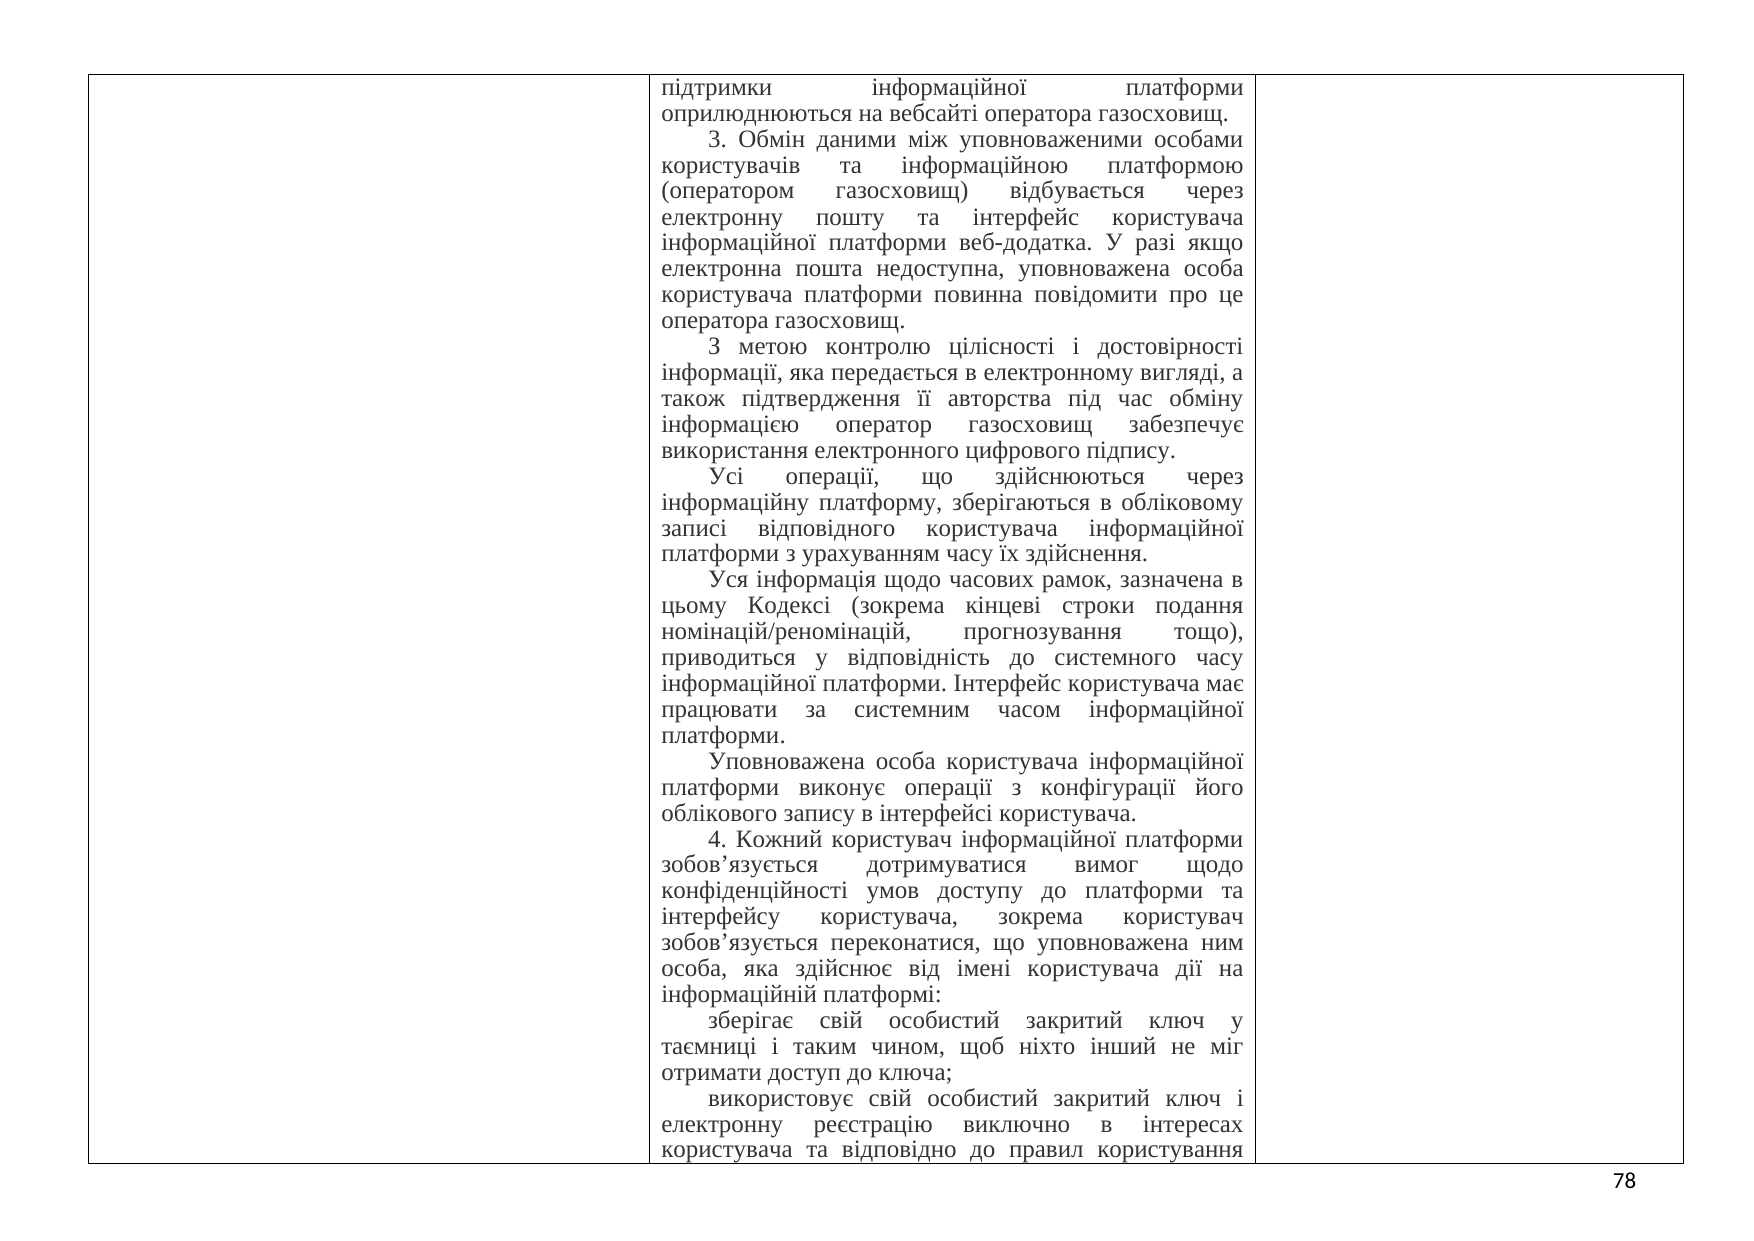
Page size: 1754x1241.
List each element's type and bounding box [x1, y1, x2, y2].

table_cell [89, 75, 649, 1163]
table_cell [1256, 75, 1683, 1163]
